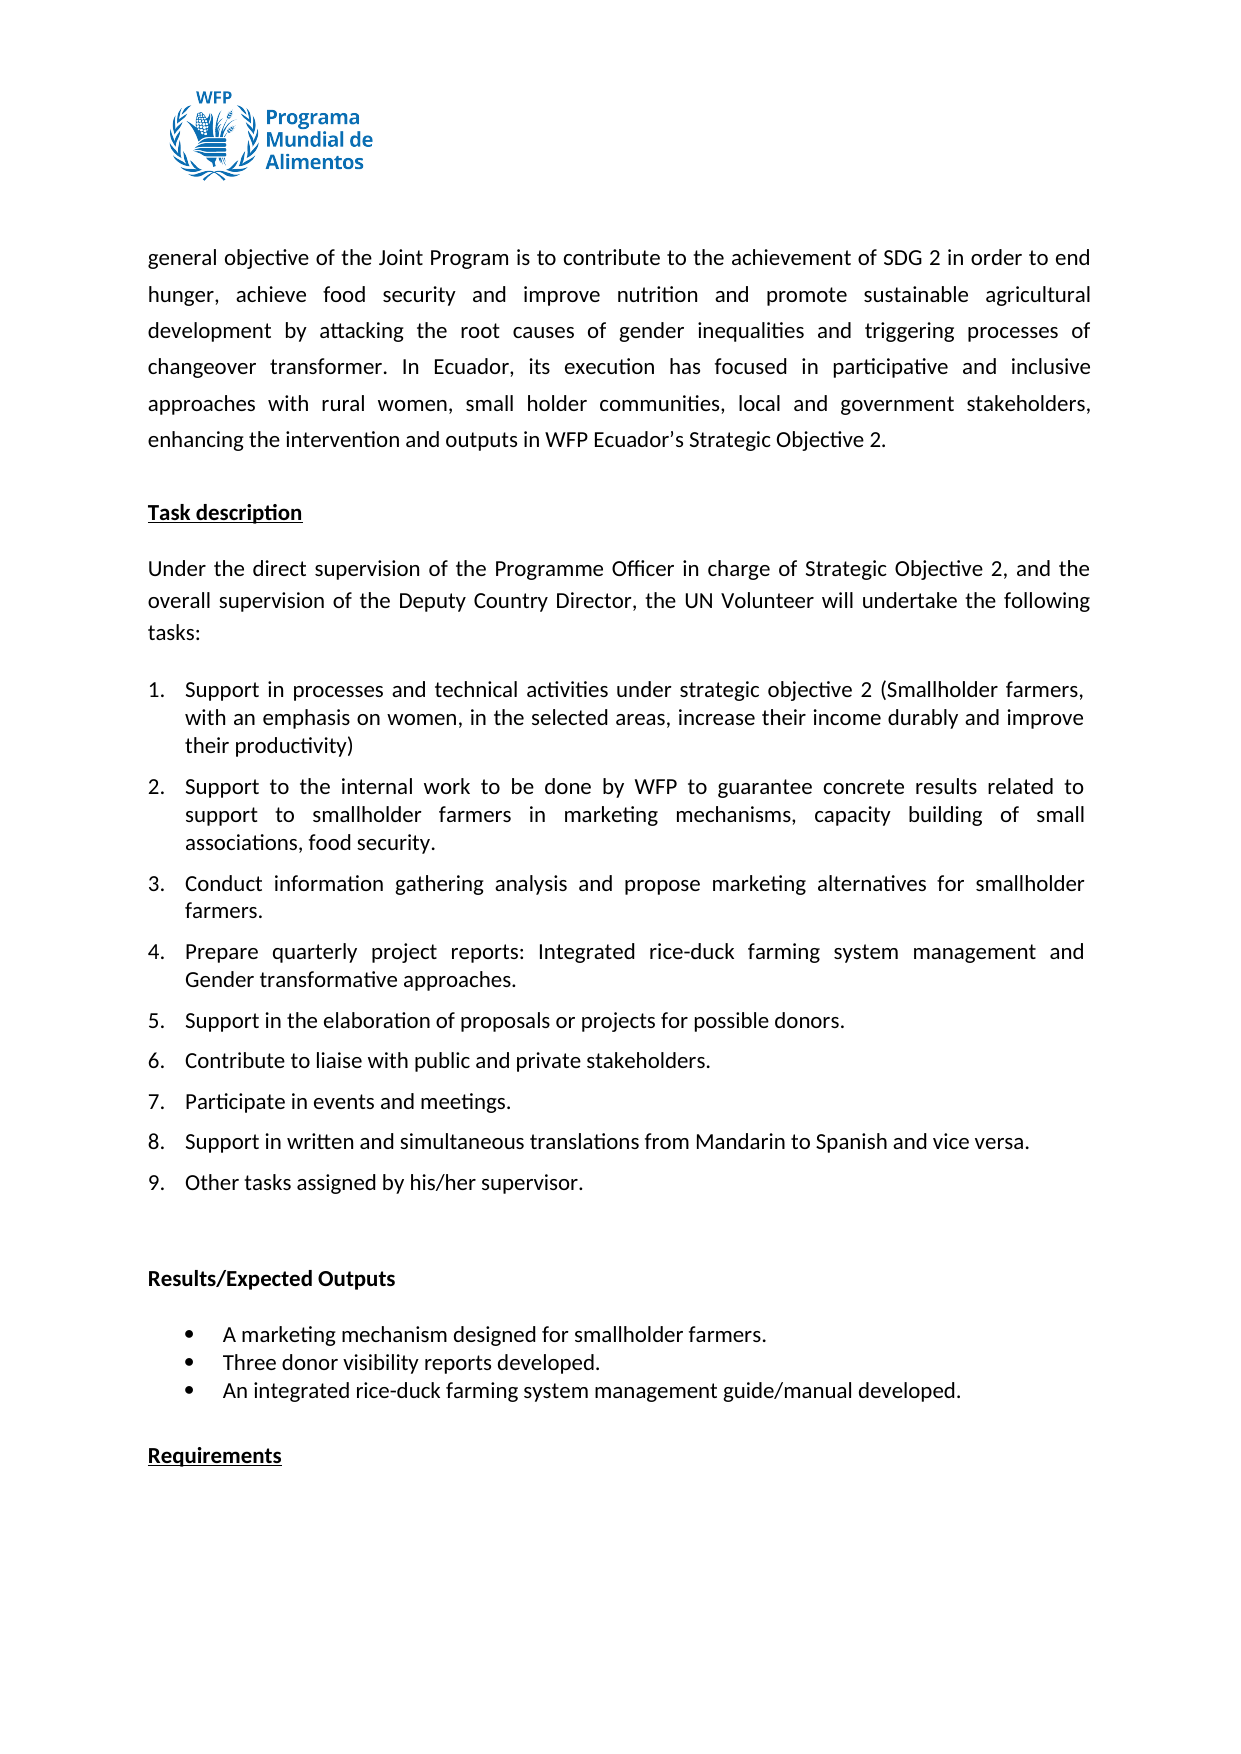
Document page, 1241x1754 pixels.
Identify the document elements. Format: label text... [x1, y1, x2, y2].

text Results/Expected Outputs [148, 1264, 1092, 1292]
list Three donor visibility reports developed. [185, 1348, 1092, 1376]
list Contribute to liaise with public and private stakeholders. [148, 1046, 1086, 1074]
list An integrated rice-duck farming system management guide/manual developed. [185, 1376, 1092, 1404]
list Support in the elaboration of proposals or projects for possible donors. [148, 1006, 1086, 1034]
picture [147, 73, 437, 199]
text Requirements [148, 1441, 1092, 1469]
list Conduct information gathering analysis and propose marketing alternatives for smallholder farmers. [148, 869, 1086, 925]
list A marketing mechanism designed for smallholder farmers. [185, 1320, 1092, 1348]
list Participate in events and meetings. [148, 1087, 1086, 1115]
list Prepare quarterly project reports: Integrated rice-duck farming system management and Gender transformative approaches. [148, 937, 1086, 993]
list Support in processes and technical activities under strategic objective 2 (Smallholder farmers, with an emphasis on women, in the selected areas, increase their income durably and improve their productivity) [148, 676, 1086, 759]
list Support in written and simultaneous translations from Mandarin to Spanish and vice versa. [148, 1127, 1086, 1155]
text Under the direct supervision of the Programme Officer in charge of Strategic Objective 2, and the overall supervision of the Deputy Country Director, the UN Volunteer will undertake the following tasks: [148, 554, 1092, 646]
list Support to the internal work to be done by WFP to guarantee concrete results related to support to smallholder farmers in marketing mechanisms, capacity building of small associations, food security. [148, 772, 1086, 856]
list Other tasks assigned by his/her supervisor. [148, 1168, 1086, 1196]
text Task description [148, 498, 1092, 526]
